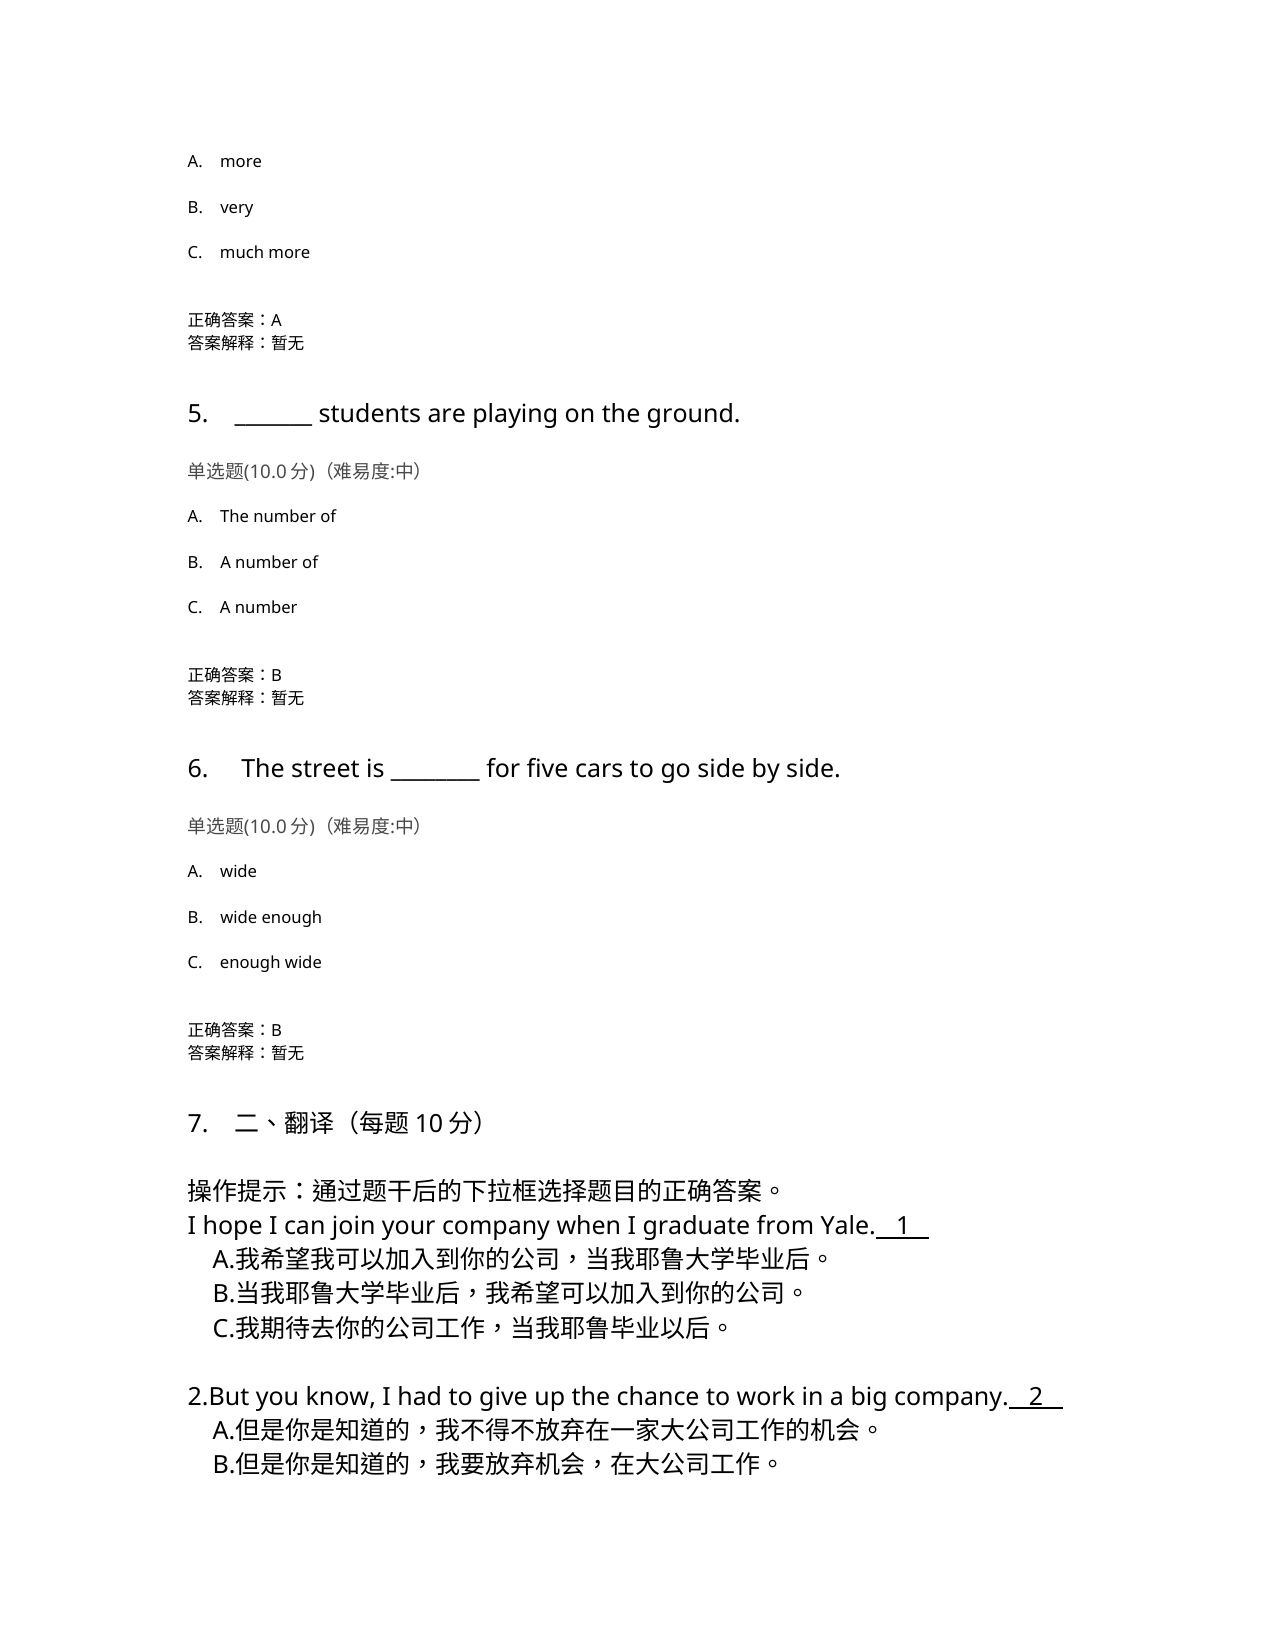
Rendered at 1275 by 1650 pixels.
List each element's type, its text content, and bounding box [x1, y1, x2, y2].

text A. more B. very C. much more 正确答案：A 答案解释：暂无 [187, 150, 1087, 354]
text 单选题(10.0分)（难易度:中） [187, 458, 1087, 484]
text 5. _______ students are playing on the ground. [187, 396, 1087, 458]
text A. wide B. wide enough C. enough wide 正确答案：B 答案解释：暂无 [187, 860, 1087, 1064]
text A. The number of B. A number of C. A number 正确答案：B 答案解释：暂无 [187, 505, 1087, 709]
text 单选题(10.0分)（难易度:中） [187, 813, 1087, 839]
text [187, 1106, 1087, 1481]
text 6. The street is ________ for five cars to go side by side. [187, 751, 1087, 813]
